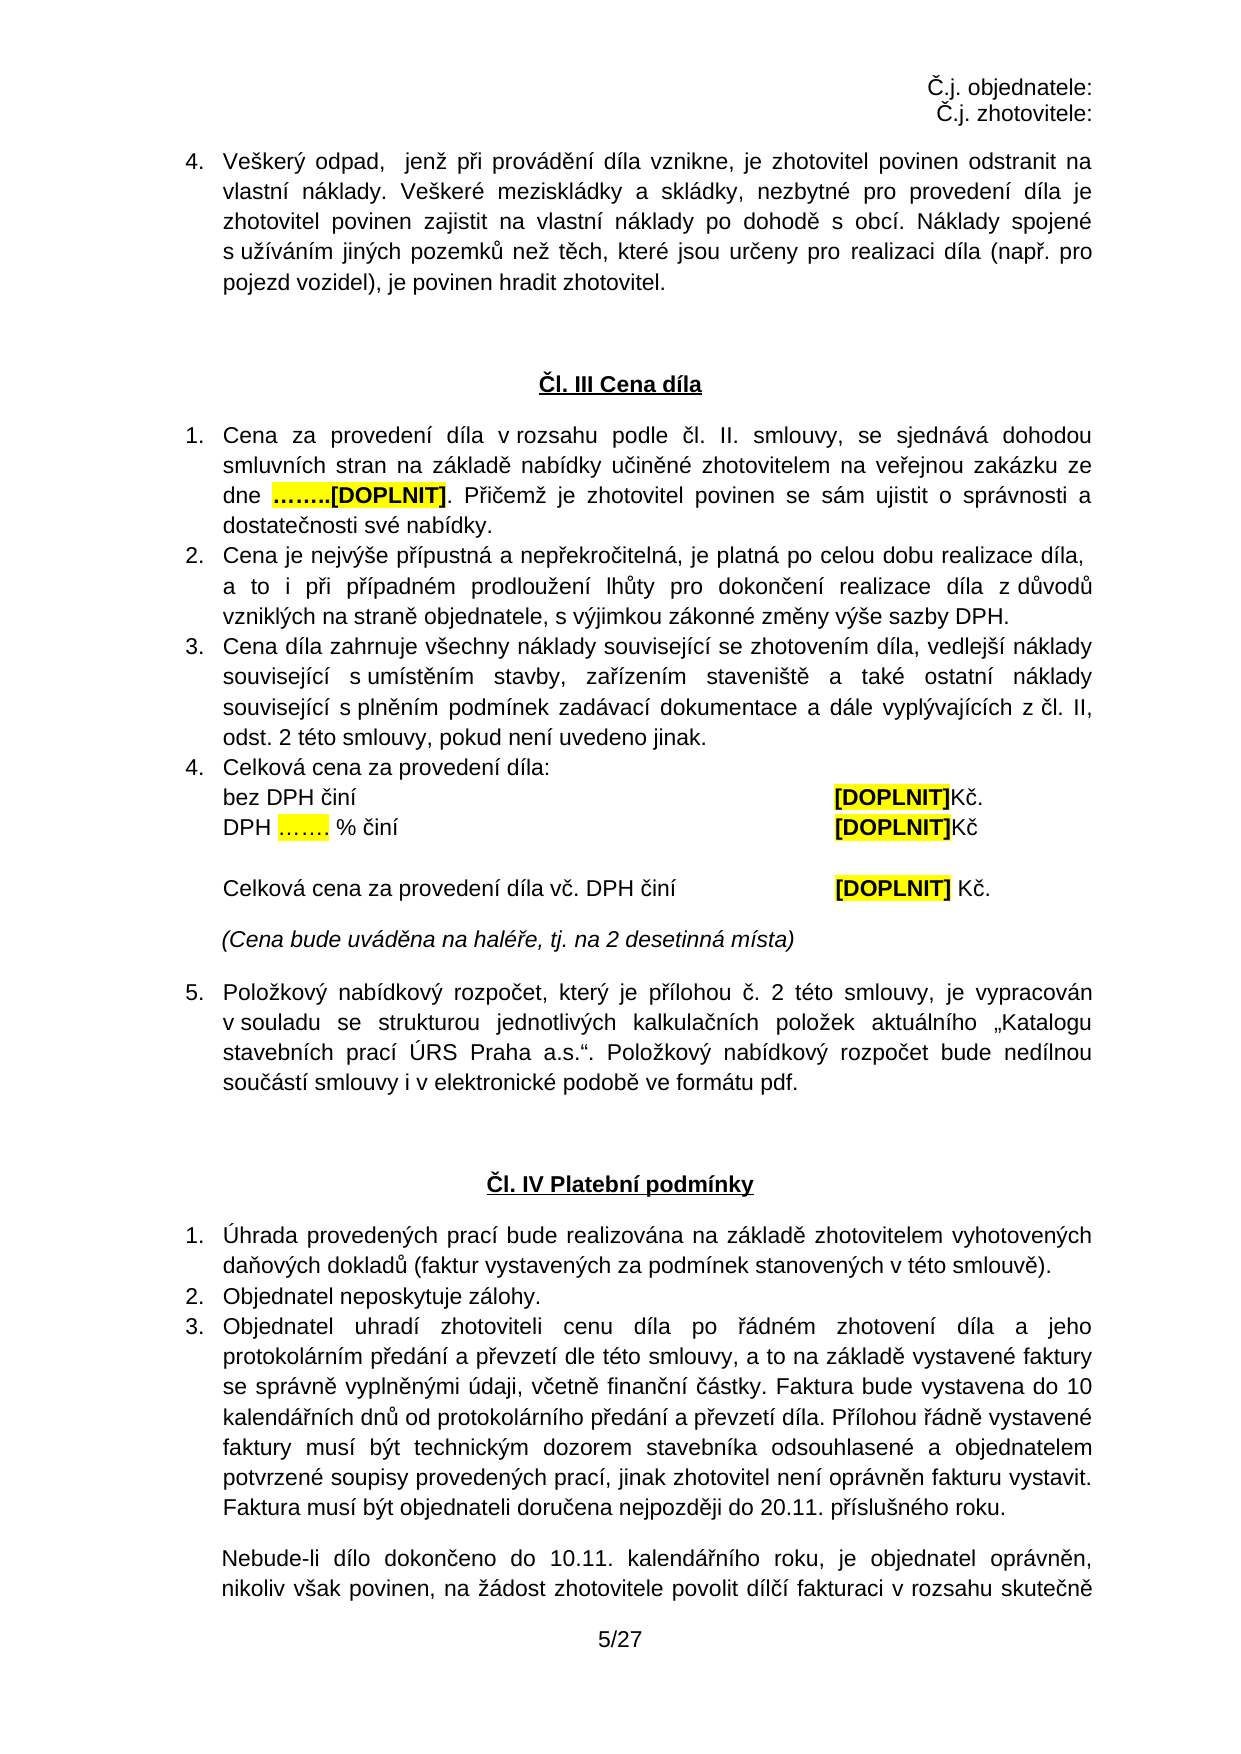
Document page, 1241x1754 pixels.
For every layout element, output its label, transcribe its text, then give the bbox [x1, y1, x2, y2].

list Položkový nabídkový rozpočet, který je přílohou č. 2 této smlouvy, je vypracován v souladu se strukturou jednotlivých kalkulačních položek aktuálního „Katalogu stavebních prací ÚRS Praha a.s.“. Položkový nabídkový rozpočet bude nedílnou součástí smlouvy i v elektronické podobě ve formátu pdf. [185, 978, 1093, 1095]
text Čl. IV Platební podmínky [148, 1171, 1093, 1197]
list Cena za provedení díla v rozsahu podle čl. II. smlouvy, se sjednává dohodou smluvních stran na základě nabídky učiněné zhotovitelem na veřejnou zakázku ze dne ……..[DOPLNIT]. Přičemž je zhotovitel povinen se sám ujistit o správnosti a dostatečnosti své nabídky. [185, 422, 1093, 538]
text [221, 1545, 1093, 1602]
list bez DPH činí [DOPLNIT]Kč. [223, 784, 834, 810]
text Čl. III Cena díla [148, 371, 1093, 397]
list Celková cena za provedení díla: [185, 754, 1093, 780]
list Cena díla zahrnuje všechny náklady související se zhotovením díla, vedlejší náklady související s umístěním stavby, zařízením staveniště a také ostatní náklady související s plněním podmínek zadávací dokumentace a dále vyplývajících z čl. II, odst. 2 této smlouvy, pokud není uvedeno jinak. [185, 633, 1093, 750]
list Objednatel neposkytuje zálohy. [185, 1283, 1093, 1309]
list Veškerý odpad, jenž při provádění díla vznikne, je zhotovitel povinen odstranit na vlastní náklady. Veškeré meziskládky a skládky, nezbytné pro provedení díla je zhotovitel povinen zajistit na vlastní náklady po dohodě s obcí. Náklady spojené s užíváním jiných pozemků než těch, které jsou určeny pro realizaci díla (např. pro pojezd vozidel), je povinen hradit zhotovitel. [185, 148, 1093, 295]
list Celková cena za provedení díla vč. DPH činí [DOPLNIT] Kč. [223, 875, 835, 901]
list DPH ……. % činí [DOPLNIT]Kč [223, 814, 1093, 871]
list bez DPH činí [DOPLNIT]Kč. [950, 784, 1093, 810]
list Cena je nejvýše přípustná a nepřekročitelná, je platná po celou dobu realizace díla, a to i při případném prodloužení lhůty pro dokončení realizace díla z důvodů vzniklých na straně objednatele, s výjimkou zákonné změny výše sazby DPH. [185, 542, 1093, 629]
list Celková cena za provedení díla vč. DPH činí [DOPLNIT] Kč. [951, 875, 1093, 901]
list Objednatel uhradí zhotoviteli cenu díla po řádném zhotovení díla a jeho protokolárním předání a převzetí dle této smlouvy, a to na základě vystavené faktury se správně vyplněnými údaji, včetně finanční částky. Faktura bude vystavena do 10 kalendářních dnů od protokolárního předání a převzetí díla. Přílohou řádně vystavené faktury musí být technickým dozorem stavebníka odsouhlasené a objednatelem potvrzené soupisy provedených prací, jinak zhotovitel není oprávněn fakturu vystavit. Faktura musí být objednateli doručena nejpozději do 20.11. příslušného roku. [185, 1313, 1093, 1520]
list Úhrada provedených prací bude realizována na základě zhotovitelem vyhotovených daňových dokladů (faktur vystavených za podmínek stanovených v této smlouvě). [185, 1222, 1093, 1279]
text (Cena bude uváděna na haléře, tj. na 2 desetinná místa) [148, 926, 1093, 952]
